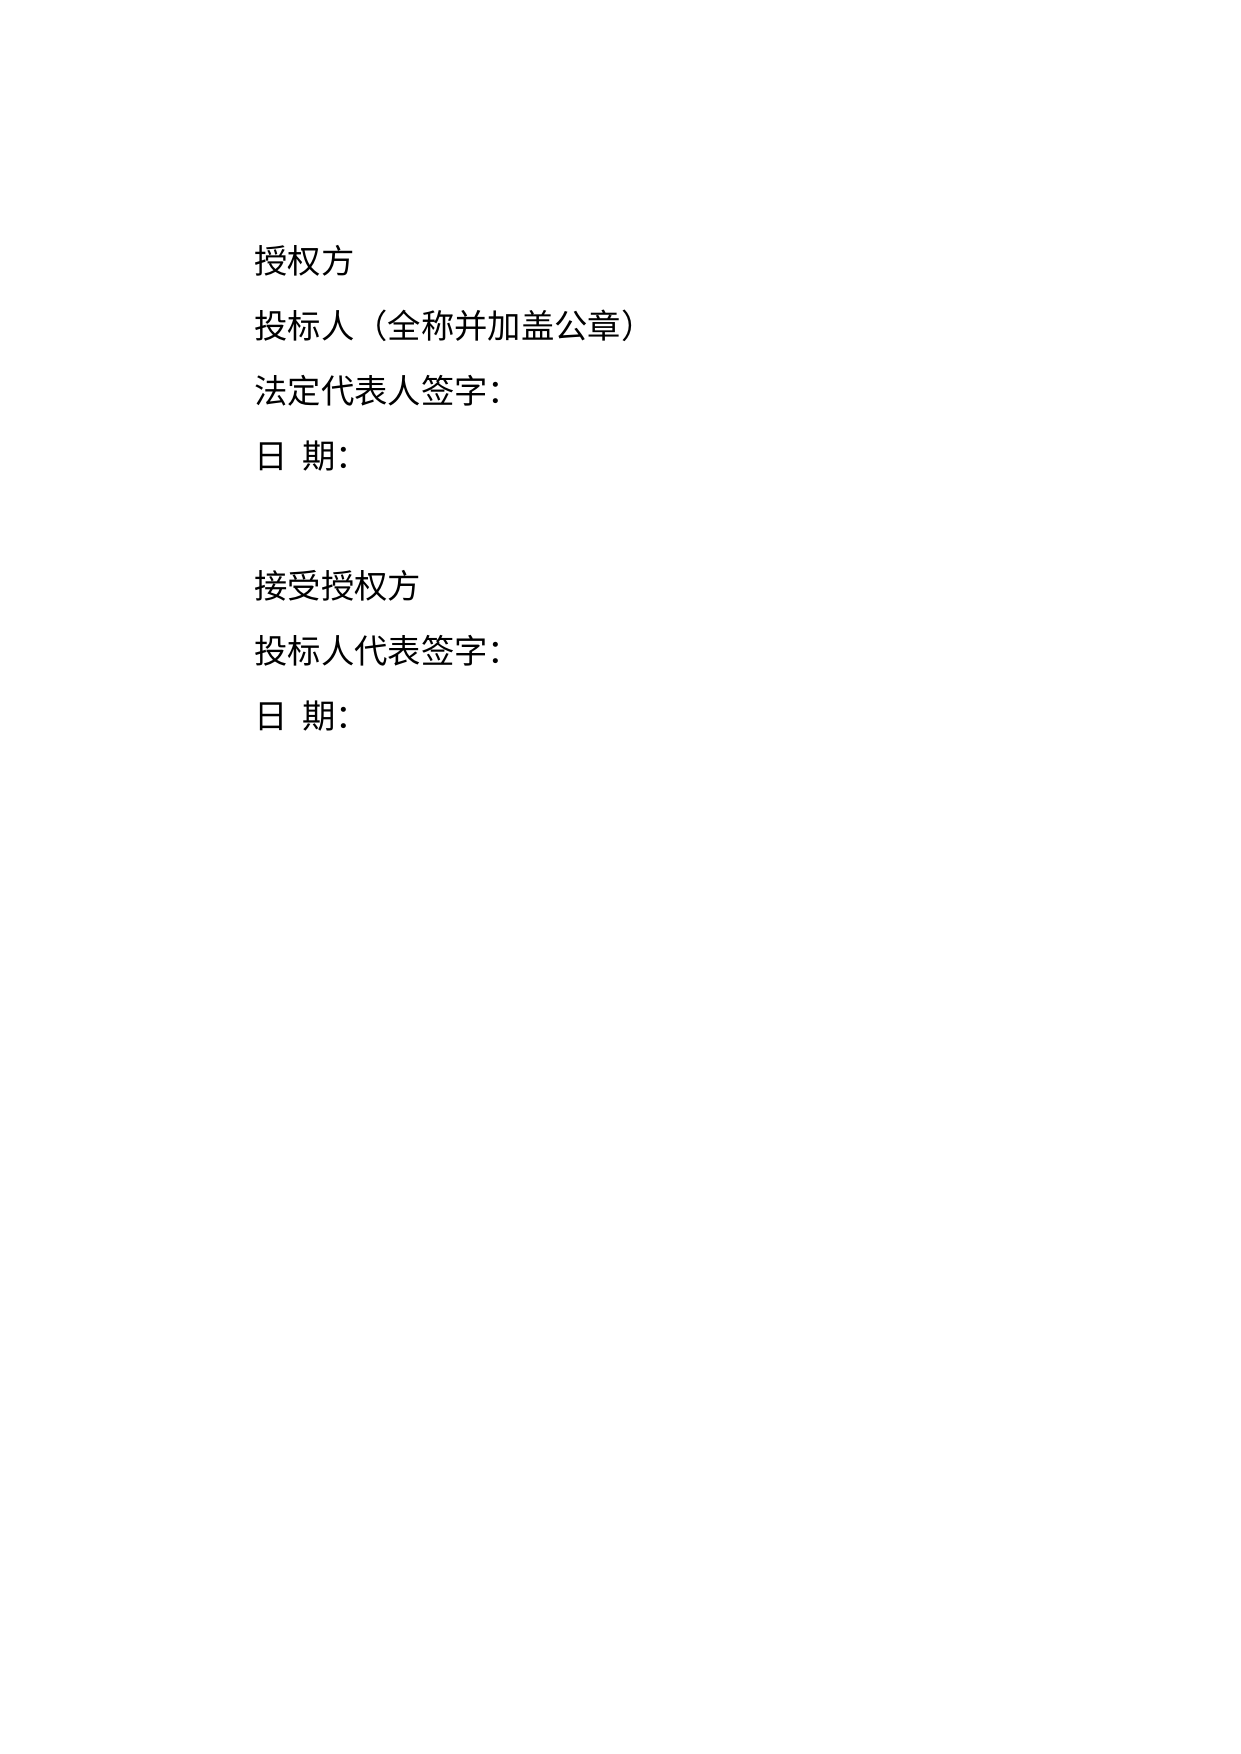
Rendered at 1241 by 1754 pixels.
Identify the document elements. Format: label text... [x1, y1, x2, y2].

text 日 期： [187, 422, 1053, 487]
text 日 期： [187, 682, 1053, 747]
text 投标人（全称并加盖公章） [187, 292, 1053, 357]
text 投标人代表签字： [187, 617, 1053, 682]
text 法定代表人签字： [187, 357, 1053, 422]
text 授权方 [187, 227, 1053, 292]
text 接受授权方 [187, 552, 1053, 617]
